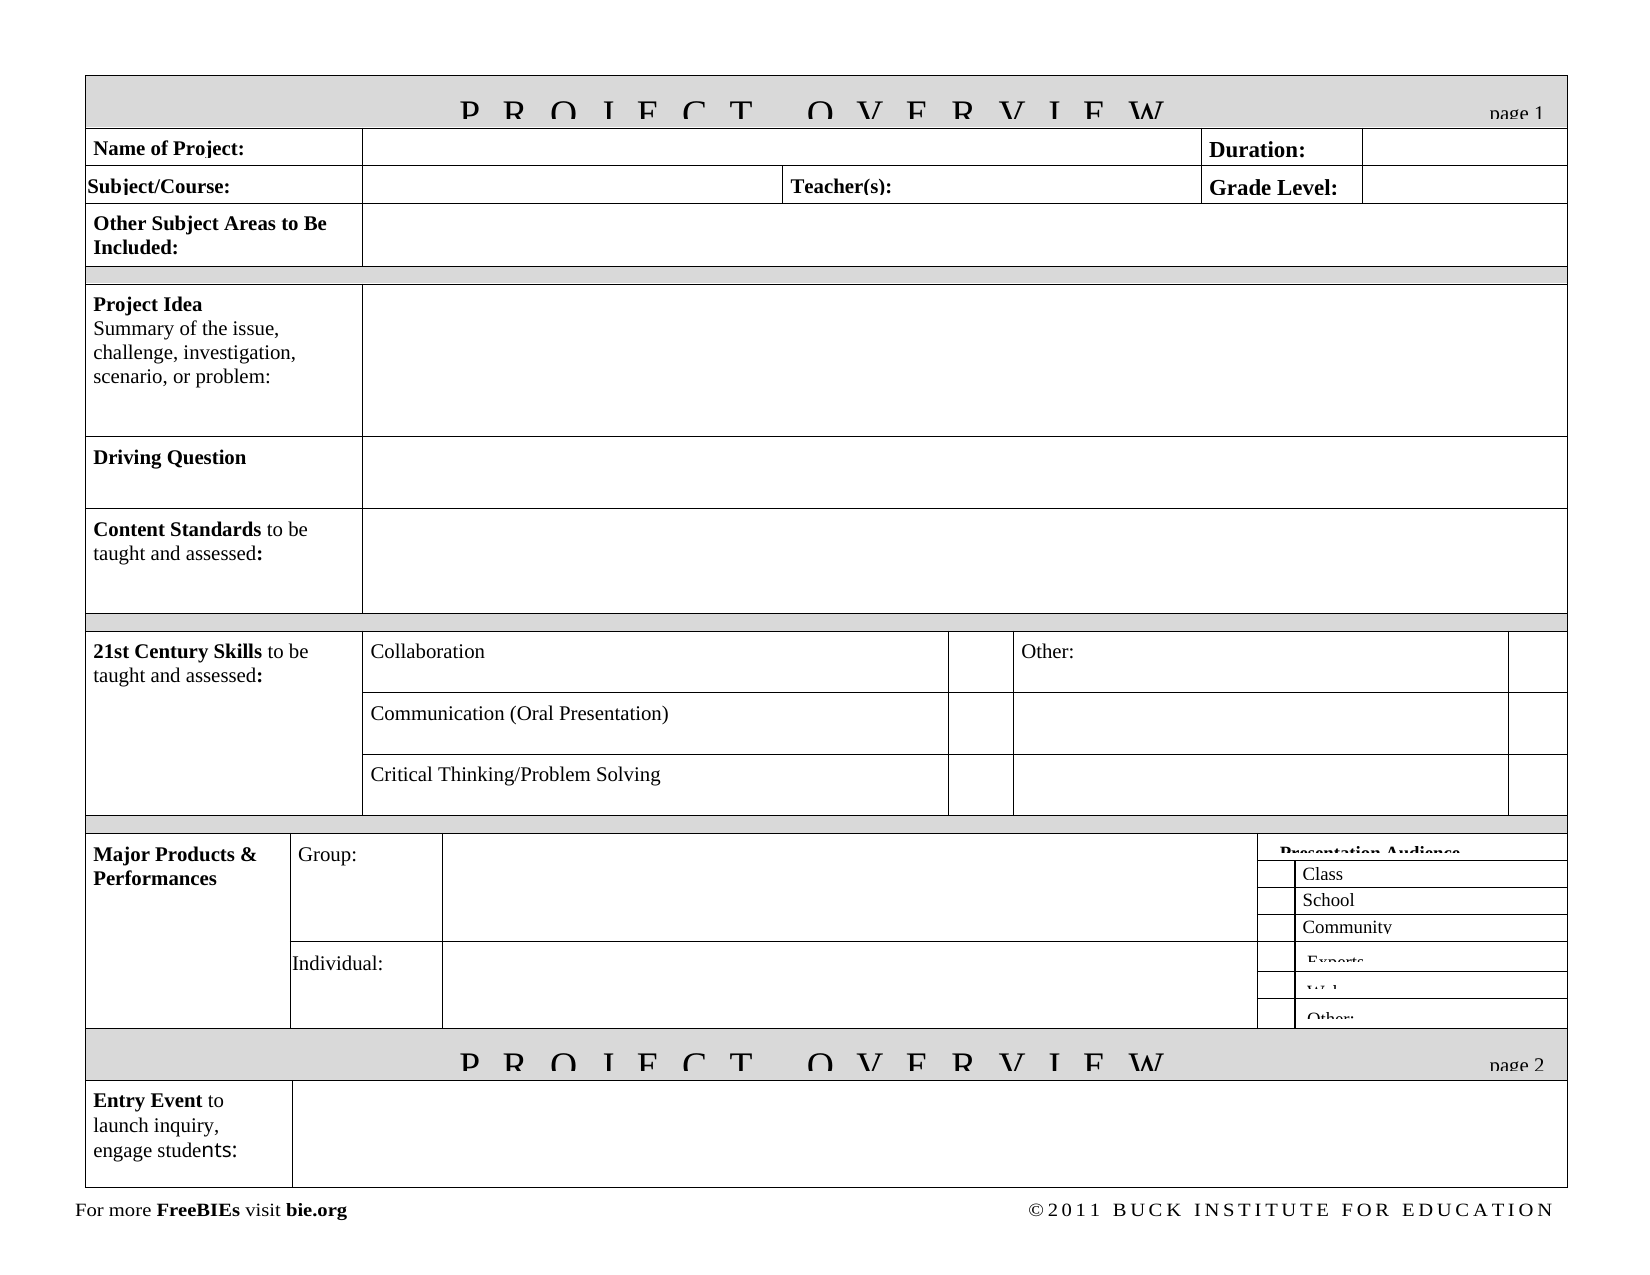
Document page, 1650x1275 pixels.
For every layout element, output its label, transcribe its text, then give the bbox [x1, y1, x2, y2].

table_cell [1258, 888, 1294, 914]
table_cell School [1296, 888, 1567, 914]
table_cell Other Subject Areas to Be Included: [86, 204, 362, 266]
table_cell [363, 129, 1201, 165]
table_cell [1258, 999, 1294, 1028]
table_header Project Overview page 1 [86, 76, 1567, 127]
table_cell Driving Question [86, 437, 362, 508]
table_cell [363, 204, 1567, 266]
table_cell [363, 166, 782, 202]
table_cell Other: [1014, 632, 1508, 692]
table_cell Subject/Course: [86, 166, 362, 202]
table_cell Class [1296, 861, 1567, 887]
table_cell Entry Event to launch inquiry, engage students: [86, 1081, 292, 1187]
table_cell [293, 1081, 1567, 1187]
table_cell [363, 285, 1567, 436]
table_cell Individual: [291, 942, 442, 1028]
table_cell [443, 942, 1257, 1028]
table_cell [1258, 942, 1294, 971]
table_cell Experts [1296, 942, 1567, 971]
table_cell [363, 437, 1567, 508]
table_cell [1258, 915, 1294, 941]
table_cell [1258, 972, 1294, 998]
table_cell [1014, 693, 1508, 753]
table_cell Presentation Audience  Presentation Audience:    Class  School [1258, 834, 1567, 860]
table_cell [1509, 755, 1567, 815]
table_cell Web [1296, 972, 1567, 998]
table_cell Community [1296, 915, 1567, 941]
table_cell [1363, 166, 1567, 202]
table_cell Project Overview page 2 [86, 1029, 1567, 1080]
table_cell 21st Century Skills to be taught and assessed: [86, 632, 362, 815]
table_cell Grade Level: [1202, 166, 1362, 202]
table_cell [949, 632, 1013, 692]
table_cell [1258, 861, 1294, 887]
table_cell [86, 614, 1567, 631]
table_cell [1014, 755, 1508, 815]
table_cell Content Standards to be taught and assessed: [86, 509, 362, 612]
table_cell [1509, 632, 1567, 692]
table_cell [363, 509, 1567, 612]
table_cell Major Products & Performances [86, 834, 290, 1028]
table_cell Other: [1296, 999, 1567, 1028]
table_cell [443, 834, 1257, 941]
table_cell Project Idea Summary of the issue, challenge, investigation, scenario, or problem: [86, 285, 362, 436]
table_cell [1363, 129, 1567, 165]
table_cell Communication (Oral Presentation) [363, 693, 948, 753]
table_cell Teacher(s): [783, 166, 1201, 202]
table_cell Critical Thinking/Problem Solving [363, 755, 948, 815]
table_cell [86, 816, 1567, 833]
table_cell [949, 693, 1013, 753]
table_cell Duration: [1202, 129, 1362, 165]
table_cell [1509, 693, 1567, 753]
table_cell [86, 267, 1567, 283]
table_cell [949, 755, 1013, 815]
table_cell Name of Project: [86, 129, 362, 165]
table_cell Group: [291, 834, 442, 941]
table_cell Collaboration [363, 632, 948, 692]
